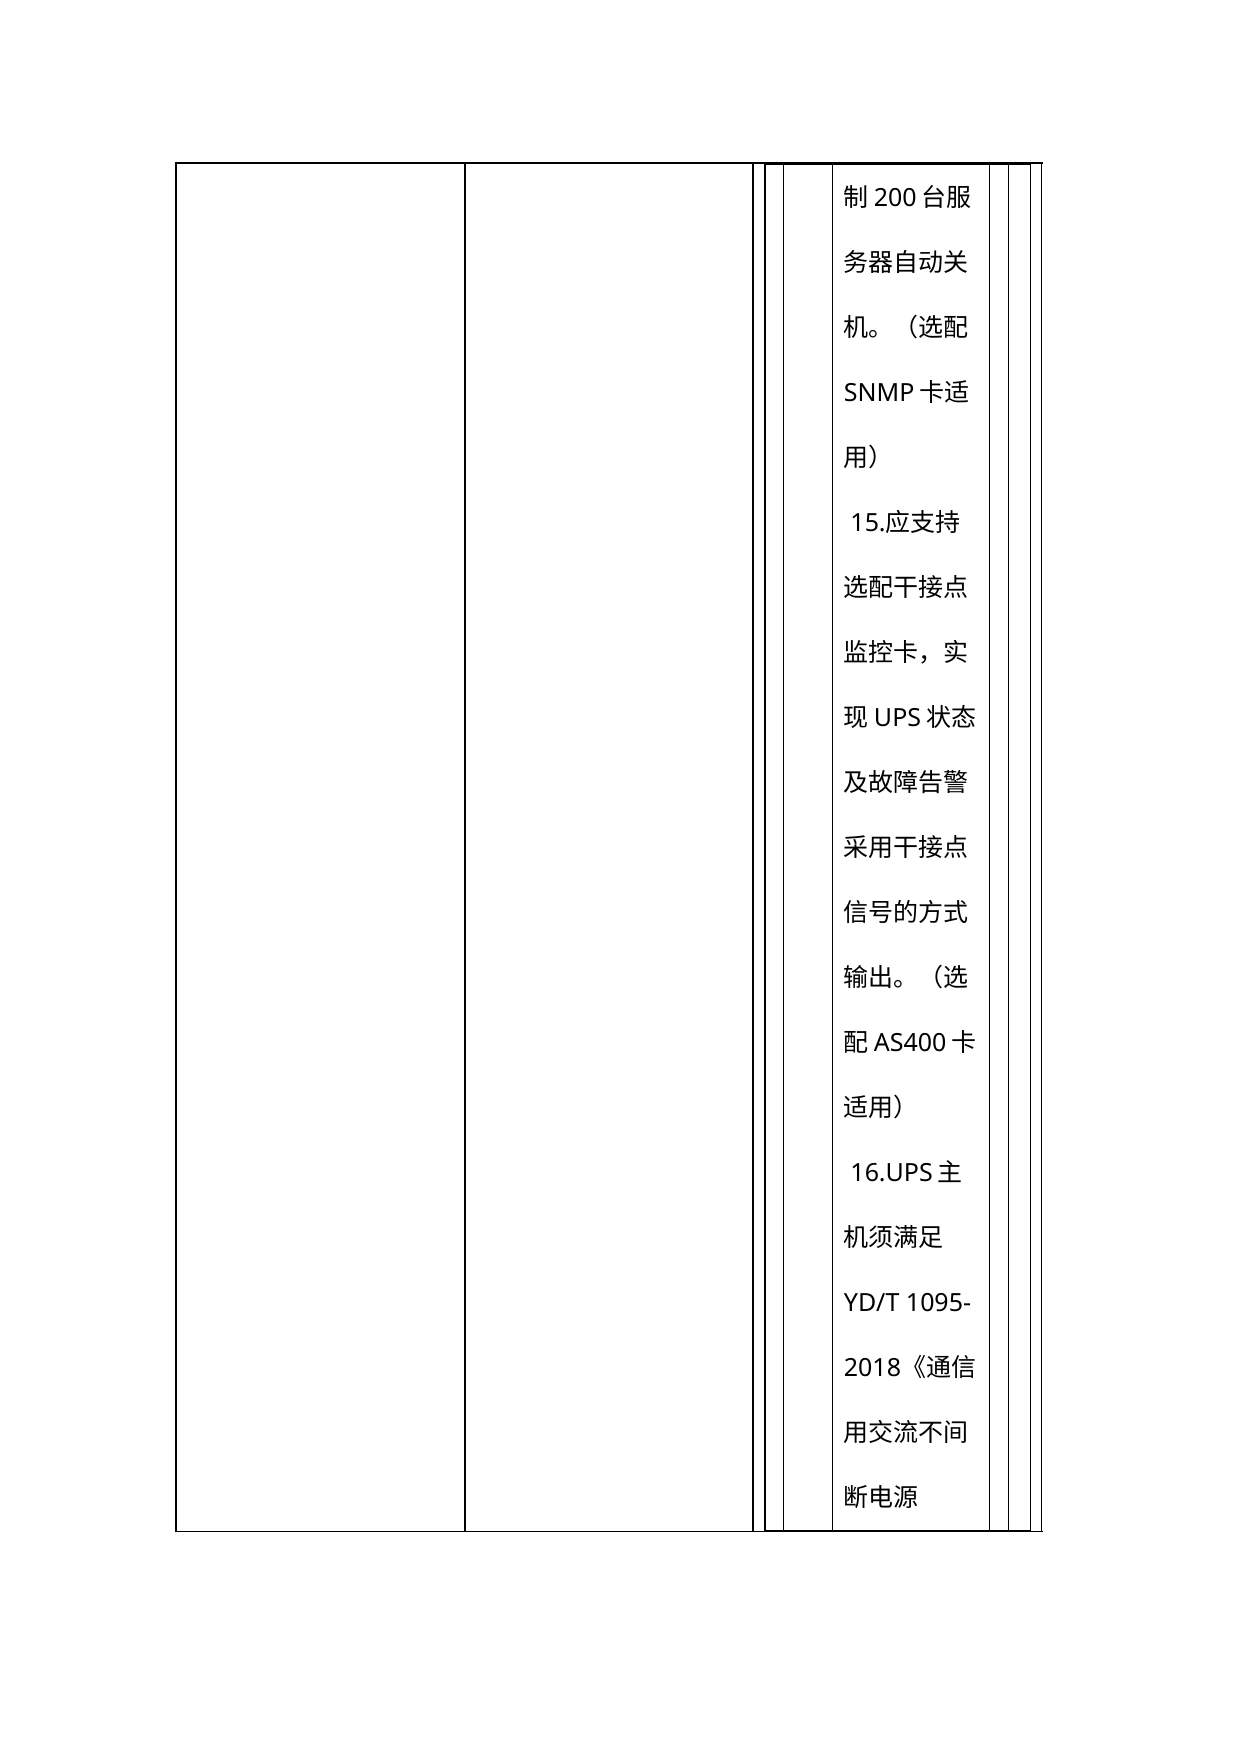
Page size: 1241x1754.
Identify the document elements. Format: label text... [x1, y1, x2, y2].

table_cell [1009, 165, 1030, 1530]
table_cell [1031, 164, 1041, 1531]
table_cell [784, 165, 832, 1530]
table_cell [466, 164, 752, 1531]
table_cell [990, 165, 1008, 1530]
table_cell 1 [177, 164, 464, 1531]
table_cell [754, 164, 764, 1531]
table_cell [833, 165, 989, 1530]
table_cell [766, 165, 783, 1530]
